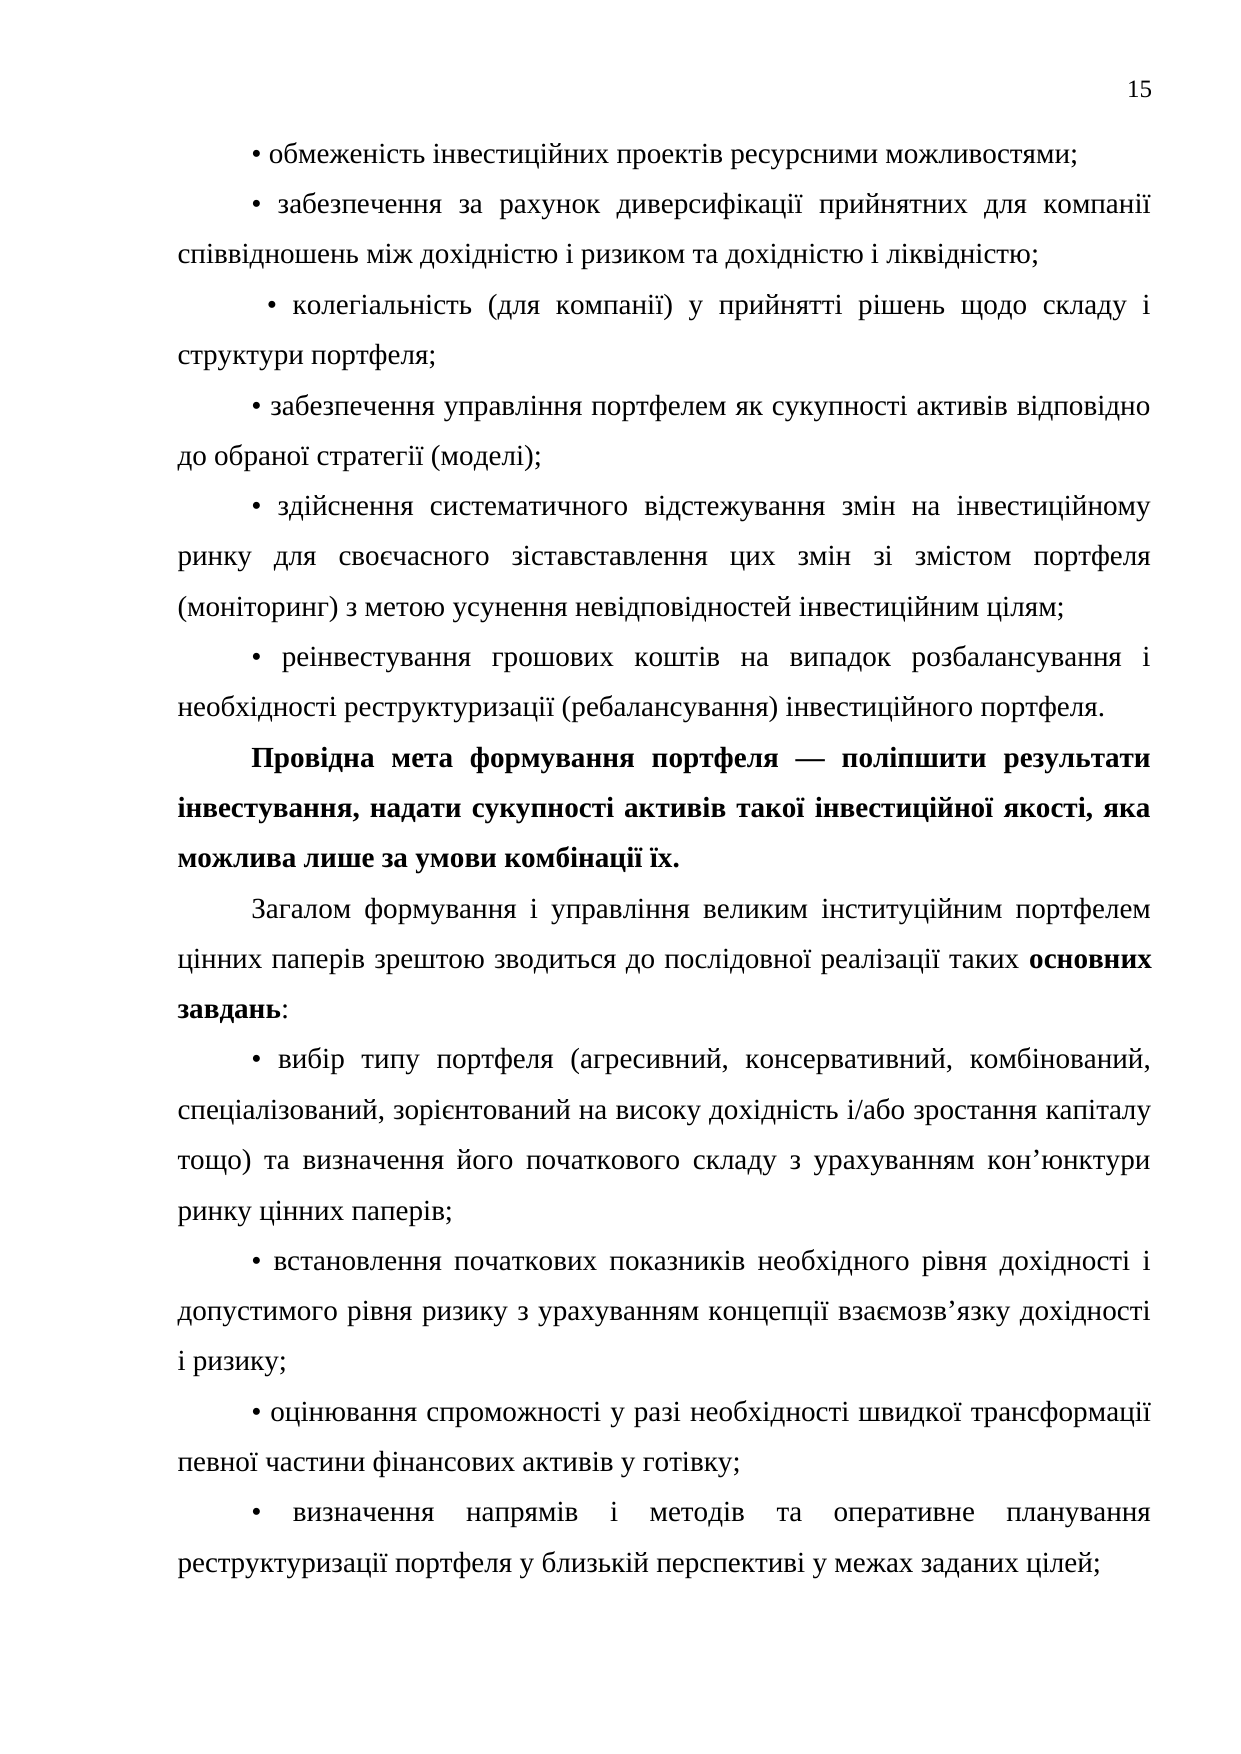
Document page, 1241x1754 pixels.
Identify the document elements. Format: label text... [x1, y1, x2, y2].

text • колегіальність (для компанії) у прийнятті рішень щодо складу і структури портфеля; [177, 287, 1152, 371]
text • встановлення початкових показників необхідного рівня дохідності і допустимого рівня ризику з урахуванням концепції взаємозв’язку дохідності і ризику; [177, 1243, 1152, 1377]
text Загалом формування і управління великим інституційним портфелем цінних паперів зрештою зводиться до послідовної реалізації таких основних завдань: [177, 891, 1152, 1025]
text • реінвестування грошових коштів на випадок розбалансування і необхідності реструктуризації (ребалансування) інвестиційного портфеля. [177, 639, 1152, 723]
text • забезпечення за рахунок диверсифікації прийнятних для компанії співвідношень між дохідністю і ризиком та дохідністю і ліквідністю; [177, 186, 1152, 270]
text • забезпечення управління портфелем як сукупності активів відповідно до обраної стратегії (моделі); [177, 388, 1152, 471]
text • обмеженість інвестиційних проектів ресурсними можливостями; [177, 136, 1152, 169]
text • вибір типу портфеля (агресивний, консервативний, комбінований, спеціалізований, зорієнтований на високу дохідність і/або зростання капіталу тощо) та визначення його початкового складу з урахуванням кон’юнктури ринку цінних паперів; [177, 1042, 1152, 1226]
text Провідна мета формування портфеля — поліпшити результати інвестування, надати сукупності активів такої інвестиційної якості, яка можлива лише за умови комбінації їх. [177, 740, 1152, 874]
text • здійснення систематичного відстежування змін на інвестиційному ринку для своєчасного зіставставлення цих змін зі змістом портфеля (моніторинг) з метою усунення невідповідностей інвестиційним цілям; [177, 488, 1152, 622]
text • оцінювання спроможності у разі необхідності швидкої трансформації певної частини фінансових активів у готівку; [177, 1394, 1152, 1478]
text • визначення напрямів і методів та оперативне планування реструктуризації портфеля у близькій перспективі у межах заданих цілей; [177, 1494, 1152, 1578]
